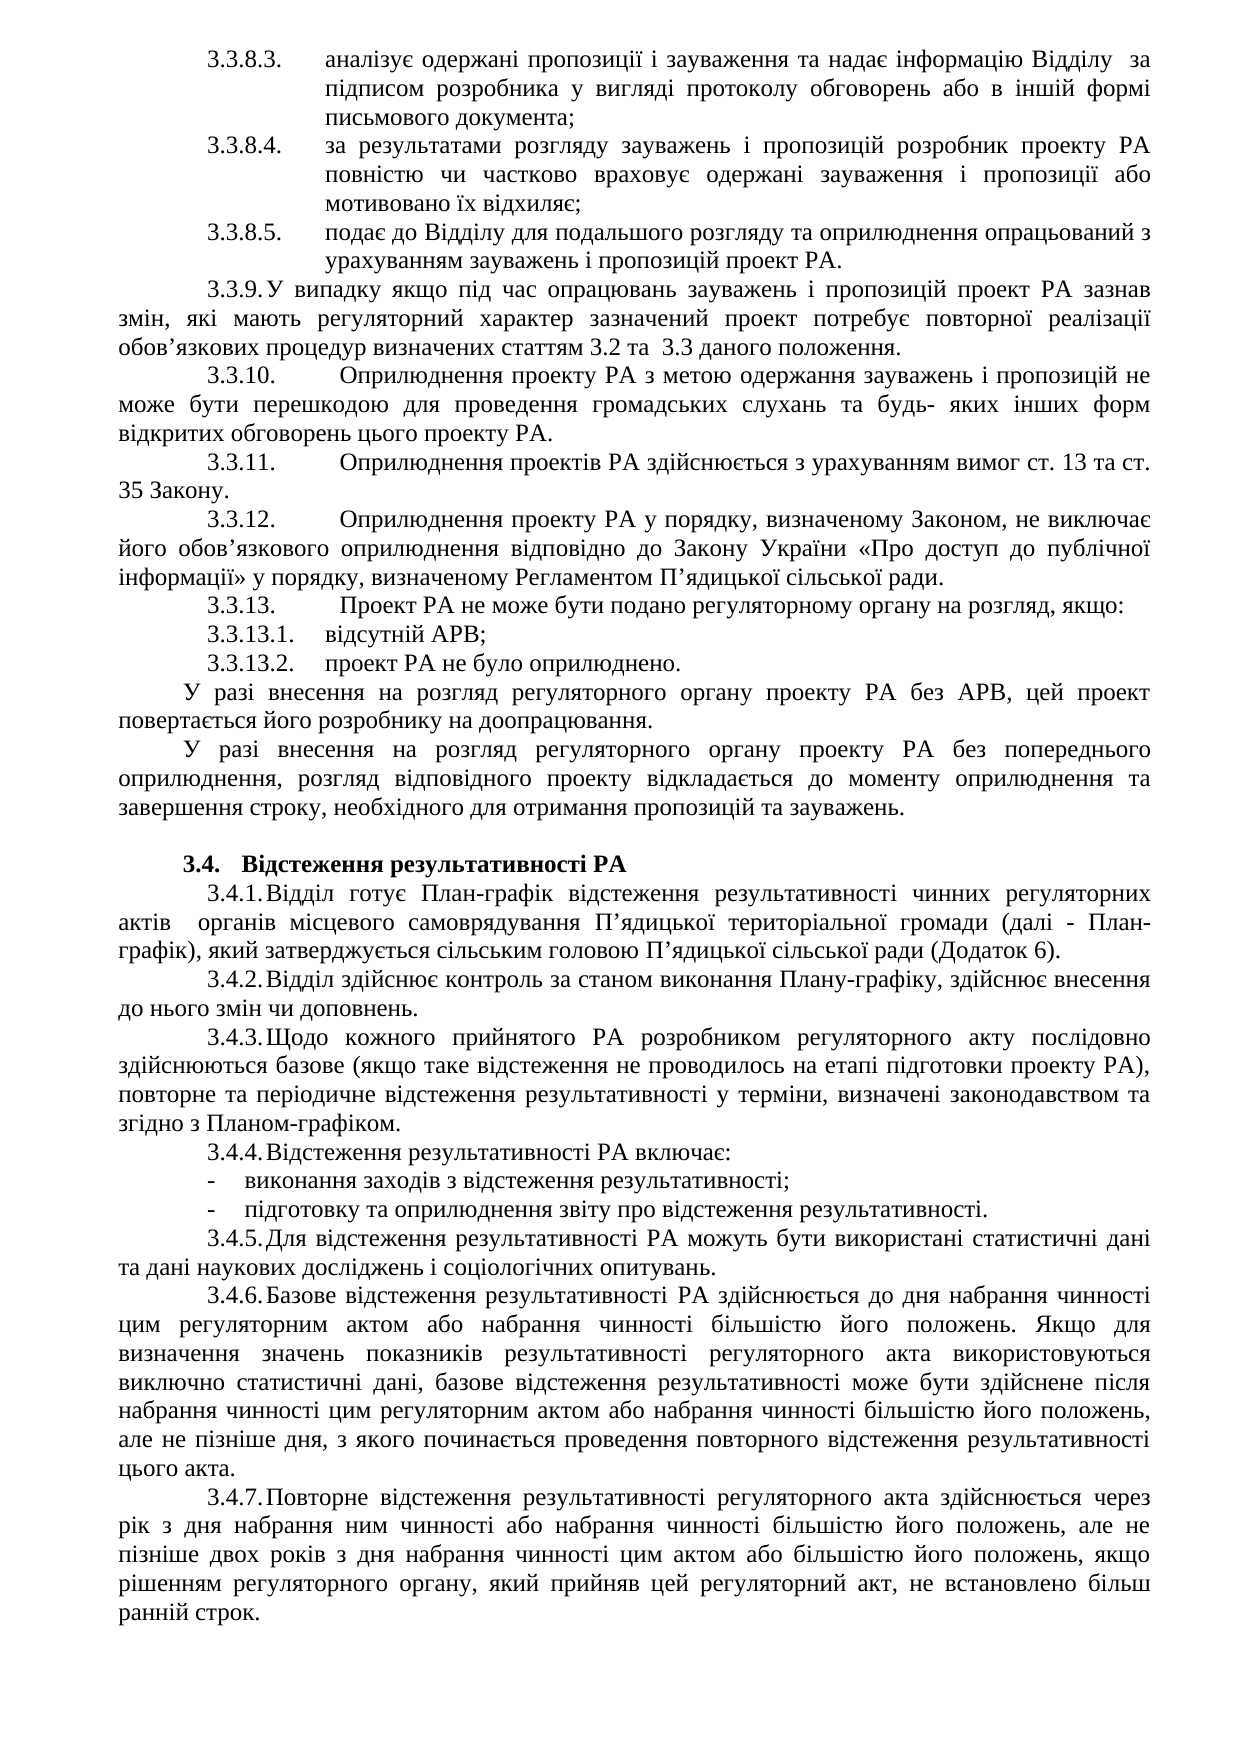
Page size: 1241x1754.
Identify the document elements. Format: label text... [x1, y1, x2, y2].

list за результатами розгляду зауважень і пропозицій розробник проекту РА повністю чи частково враховує одержані зауваження і пропозиції або мотивовано їх відхиляє; [207, 131, 1152, 217]
list виконання заходів з відстеження результативності; [207, 1166, 1152, 1194]
list Оприлюднення проекту РА з метою одержання зауважень і пропозицій не може бути перешкодою для проведення громадських слухань та будь- яких інших форм відкритих обговорень цього проекту РА. [118, 361, 1152, 447]
list Оприлюднення проектів РА здійснюється з урахуванням вимог ст. 13 та ст. 35 Закону. [118, 447, 1152, 504]
list Для відстеження результативності РА можуть бути використані статистичні дані та дані наукових досліджень і соціологічних опитувань. [118, 1223, 1152, 1281]
list підготовку та оприлюднення звіту про відстеження результативності. [207, 1194, 1152, 1223]
list У випадку якщо під час опрацювань зауважень і пропозицій проект РА зазнав змін, які мають регуляторний характер зазначений проект потребує повторної реалізації обов’язкових процедур визначених статтям 3.2 та 3.3 даного положення. [118, 274, 1152, 361]
list подає до Відділу для подальшого розгляду та оприлюднення опрацьований з урахуванням зауважень і пропозицій проект РА. [207, 217, 1152, 274]
list Щодо кожного прийнятого РА розробником регуляторного акту послідовно здійснюються базове (якщо таке відстеження не проводилось на етапі підготовки проекту РА), повторне та періодичне відстеження результативності у терміни, визначені законодавством та згідно з Планом-графіком. [118, 1022, 1152, 1137]
list Оприлюднення проекту РА у порядку, визначеному Законом, не виключає його обов’язкового оприлюднення відповідно до Закону України «Про доступ до публічної інформації» у порядку, визначеному Регламентом П’ядицької сільської ради. [118, 504, 1152, 591]
list Відстеження результативності РА [183, 849, 1152, 878]
list Відстеження результативності РА включає: [118, 1137, 1152, 1166]
list Відділ готує План-графік відстеження результативності чинних регуляторних актів органів місцевого самоврядування П’ядицької територіальної громади (далі - План-графік), який затверджується сільським головою П’ядицької сільської ради (Додаток 6). [118, 878, 1152, 964]
list Відділ здійснює контроль за станом виконання Плану-графіку, здійснює внесення до нього змін чи доповнень. [118, 964, 1152, 1022]
list відсутній АРВ; [207, 619, 1152, 648]
text У разі внесення на розгляд регуляторного органу проекту РА без попереднього оприлюднення, розгляд відповідного проекту відкладається до моменту оприлюднення та завершення строку, необхідного для отримання пропозицій та зауважень. [118, 734, 1152, 821]
list Базове відстеження результативності РА здійснюється до дня набрання чинності цим регуляторним актом або набрання чинності більшістю його положень. Якщо для визначення значень показників результативності регуляторного акта використовуються виключно статистичні дані, базове відстеження результативності може бути здійснене після набрання чинності цим регуляторним актом або набрання чинності більшістю його положень, але не пізніше дня, з якого починається проведення повторного відстеження результативності цього акта. [118, 1281, 1152, 1482]
list аналізує одержані пропозиції і зауваження та надає інформацію Відділу за підписом розробника у вигляді протоколу обговорень або в іншій формі письмового документа; [207, 44, 1152, 131]
text У разі внесення на розгляд регуляторного органу проекту РА без АРВ, цей проект повертається його розробнику на доопрацювання. [118, 677, 1152, 734]
list Проект РА не може бути подано регуляторному органу на розгляд, якщо: [118, 591, 1152, 619]
list Повторне відстеження результативності регуляторного акта здійснюється через рік з дня набрання ним чинності або набрання чинності більшістю його положень, але не пізніше двох років з дня набрання чинності цим актом або більшістю його положень, якщо рішенням регуляторного органу, який прийняв цей регуляторний акт, не встановлено більш ранній строк. [118, 1482, 1152, 1626]
list проект РА не було оприлюднено. [207, 648, 1152, 677]
